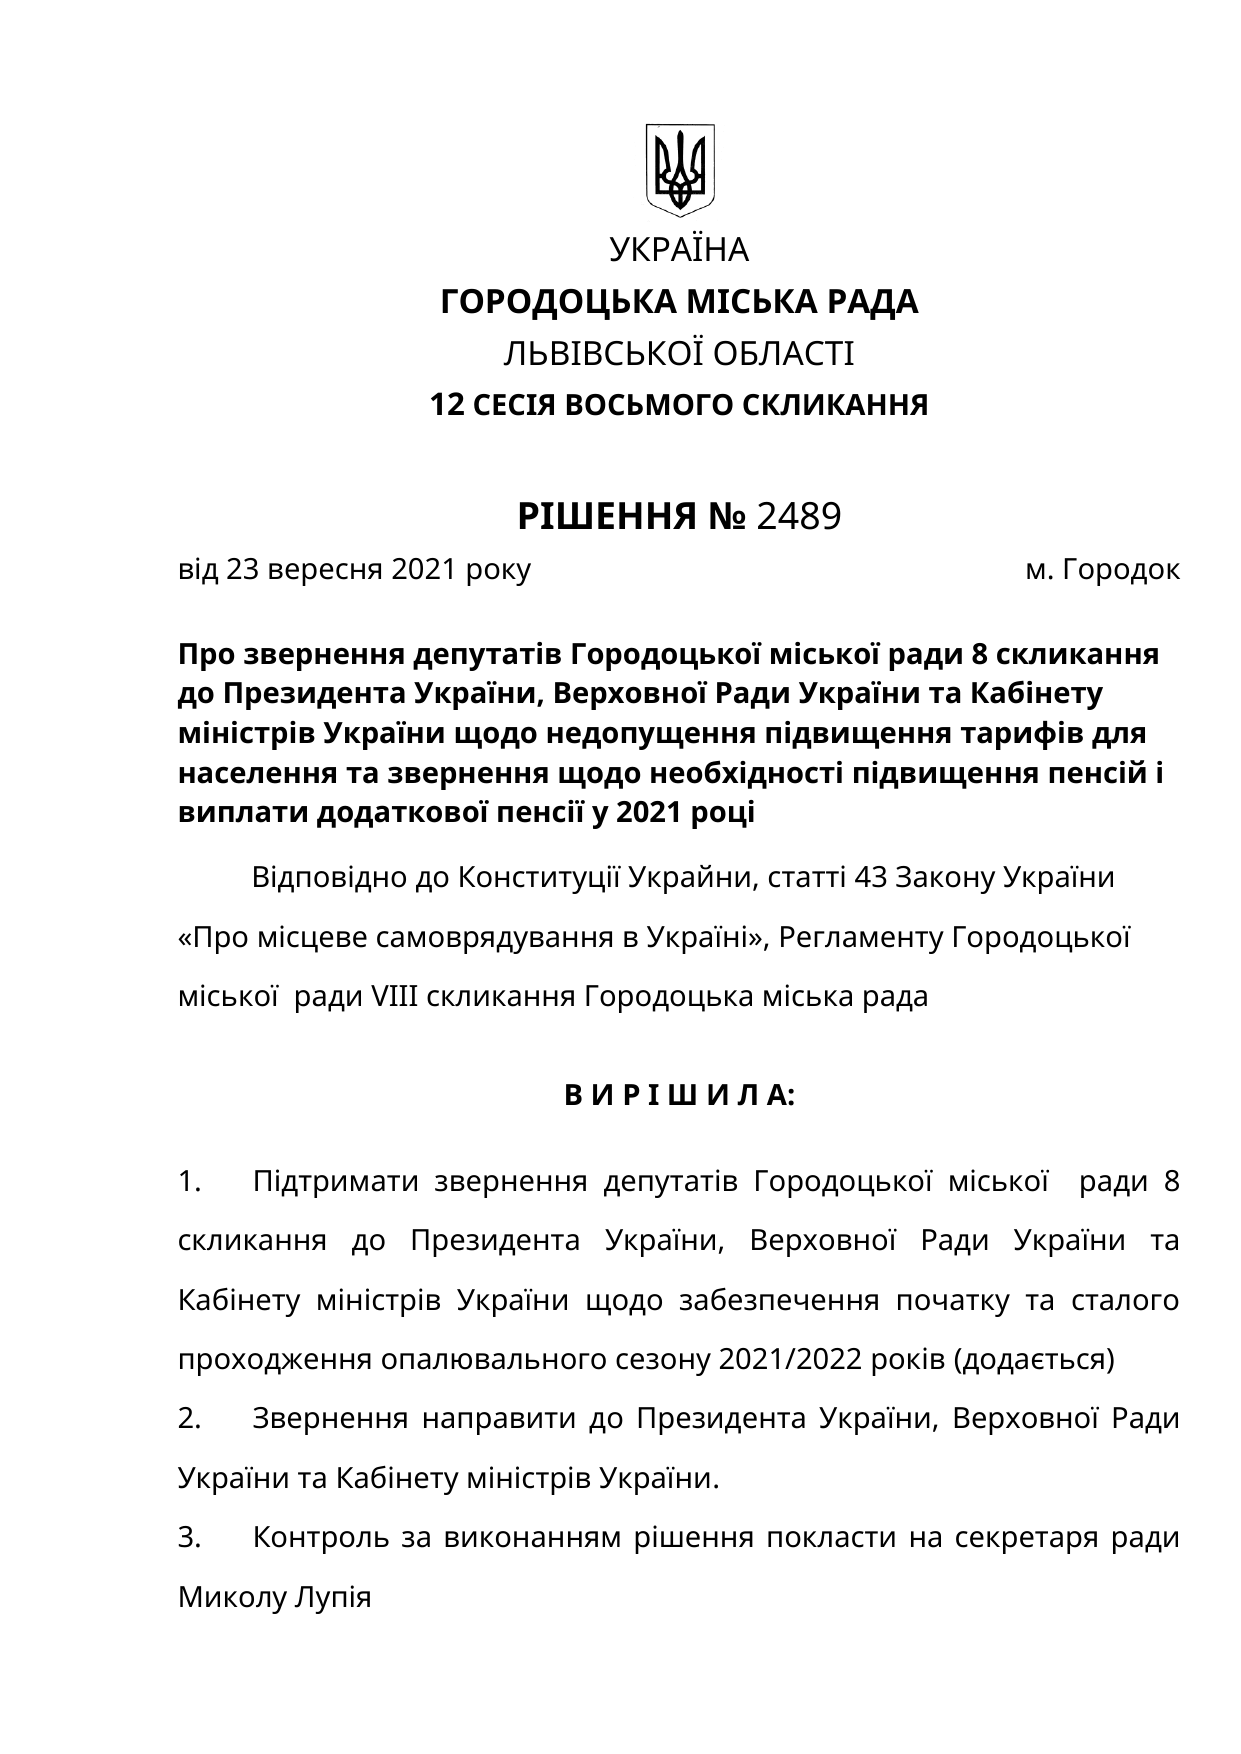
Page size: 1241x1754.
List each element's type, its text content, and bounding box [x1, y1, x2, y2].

list Підтримати звернення депутатів Городоцької міської ради 8 скликання до Президента України, Верховної Ради України та Кабінету міністрів України щодо забезпечення початку та сталого проходження опалювального сезону 2021/2022 років (додається) [177, 1160, 1181, 1378]
text від 23 вересня 2021 року м. Городок [177, 548, 1181, 588]
text 12 СЕСІЯ ВОСЬМОГО СКЛИКАННЯ [177, 382, 1181, 424]
text РІШЕННЯ № 2489 [177, 489, 1181, 541]
list Звернення направити до Президента України, Верховної Ради України та Кабінету міністрів України. [177, 1398, 1181, 1497]
text УКРАЇНА [177, 225, 1181, 271]
text Відповідно до Конституції Украйни, статті 43 Закону України «Про місцеве самоврядування в Україні», Регламенту Городоцької міської ради VIІI скликання Городоцька міська рада [177, 856, 1181, 1015]
text ГОРОДОЦЬКА МІСЬКА РАДА [177, 278, 1181, 323]
text В И Р І Ш И Л А: [177, 1074, 1181, 1114]
text ЛЬВІВСЬКОЇ ОБЛАСТІ [177, 330, 1181, 375]
picture [633, 118, 726, 222]
text Про звернення депутатів Городоцької міської ради 8 скликання до Президента України, Верховної Ради України та Кабінету міністрів України щодо недопущення підвищення тарифів для населення та звернення щодо необхідності підвищення пенсій і виплати додаткової пенсії у 2021 році [177, 633, 1181, 831]
list Контроль за виконанням рішення покласти на секретаря ради Миколу Лупія [177, 1517, 1181, 1616]
